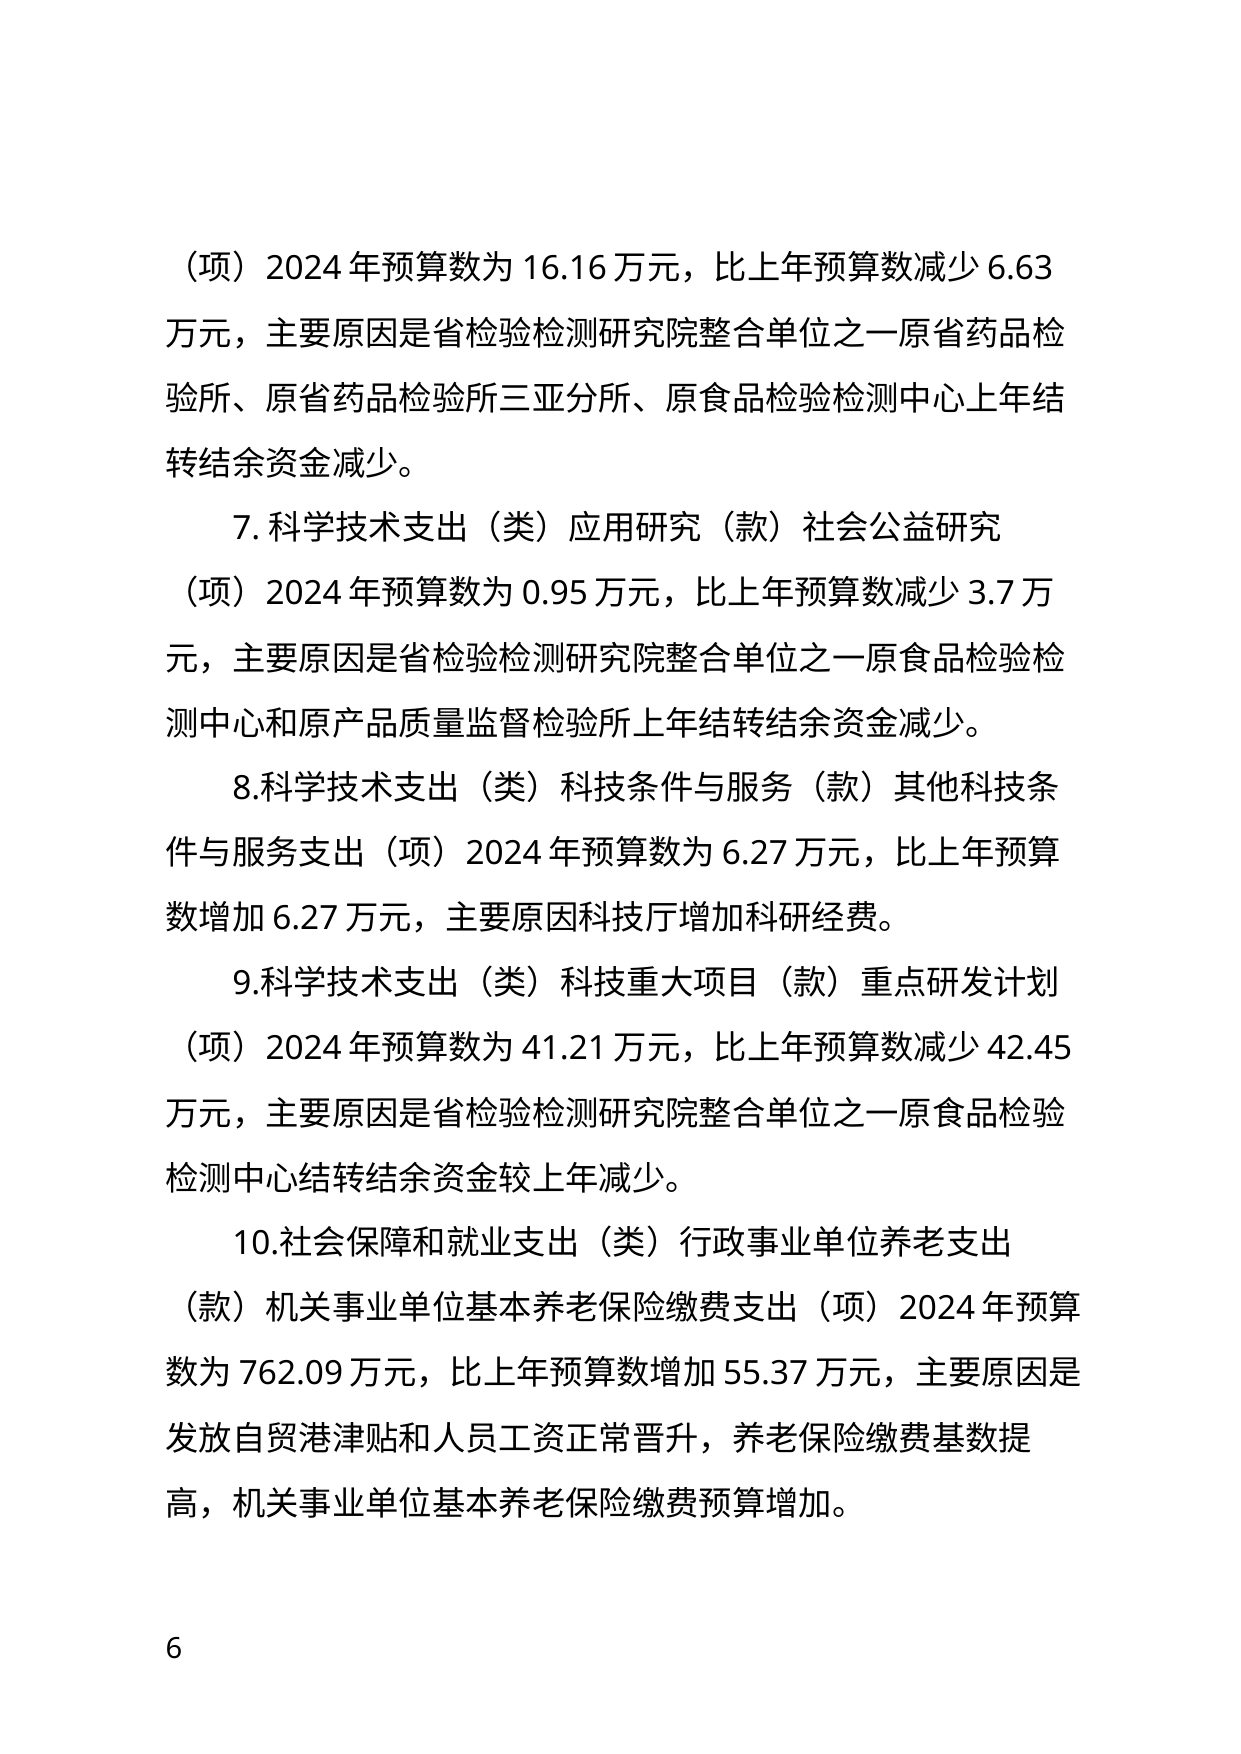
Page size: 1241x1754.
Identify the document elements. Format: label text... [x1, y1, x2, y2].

text 7. 科学技术支出（类）应用研究（款）社会公益研究（项）2024年预算数为0.95万元，比上年预算数减少3.7万元，主要原因是省检验检测研究院整合单位之一原食品检验检测中心和原产品质量监督检验所上年结转结余资金减少。 [165, 493, 1087, 753]
text 10.社会保障和就业支出（类）行政事业单位养老支出（款）机关事业单位基本养老保险缴费支出（项）2024年预算数为762.09万元，比上年预算数增加55.37万元，主要原因是发放自贸港津贴和人员工资正常晋升，养老保险缴费基数提高，机关事业单位基本养老保险缴费预算增加。 [165, 1208, 1087, 1533]
text 8.科学技术支出（类）科技条件与服务（款）其他科技条件与服务支出（项）2024年预算数为6.27万元，比上年预算数增加6.27万元，主要原因科技厅增加科研经费。 [165, 753, 1087, 948]
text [165, 233, 1087, 493]
text 9.科学技术支出（类）科技重大项目（款）重点研发计划（项）2024年预算数为41.21万元，比上年预算数减少42.45万元，主要原因是省检验检测研究院整合单位之一原食品检验检测中心结转结余资金较上年减少。 [165, 948, 1087, 1208]
